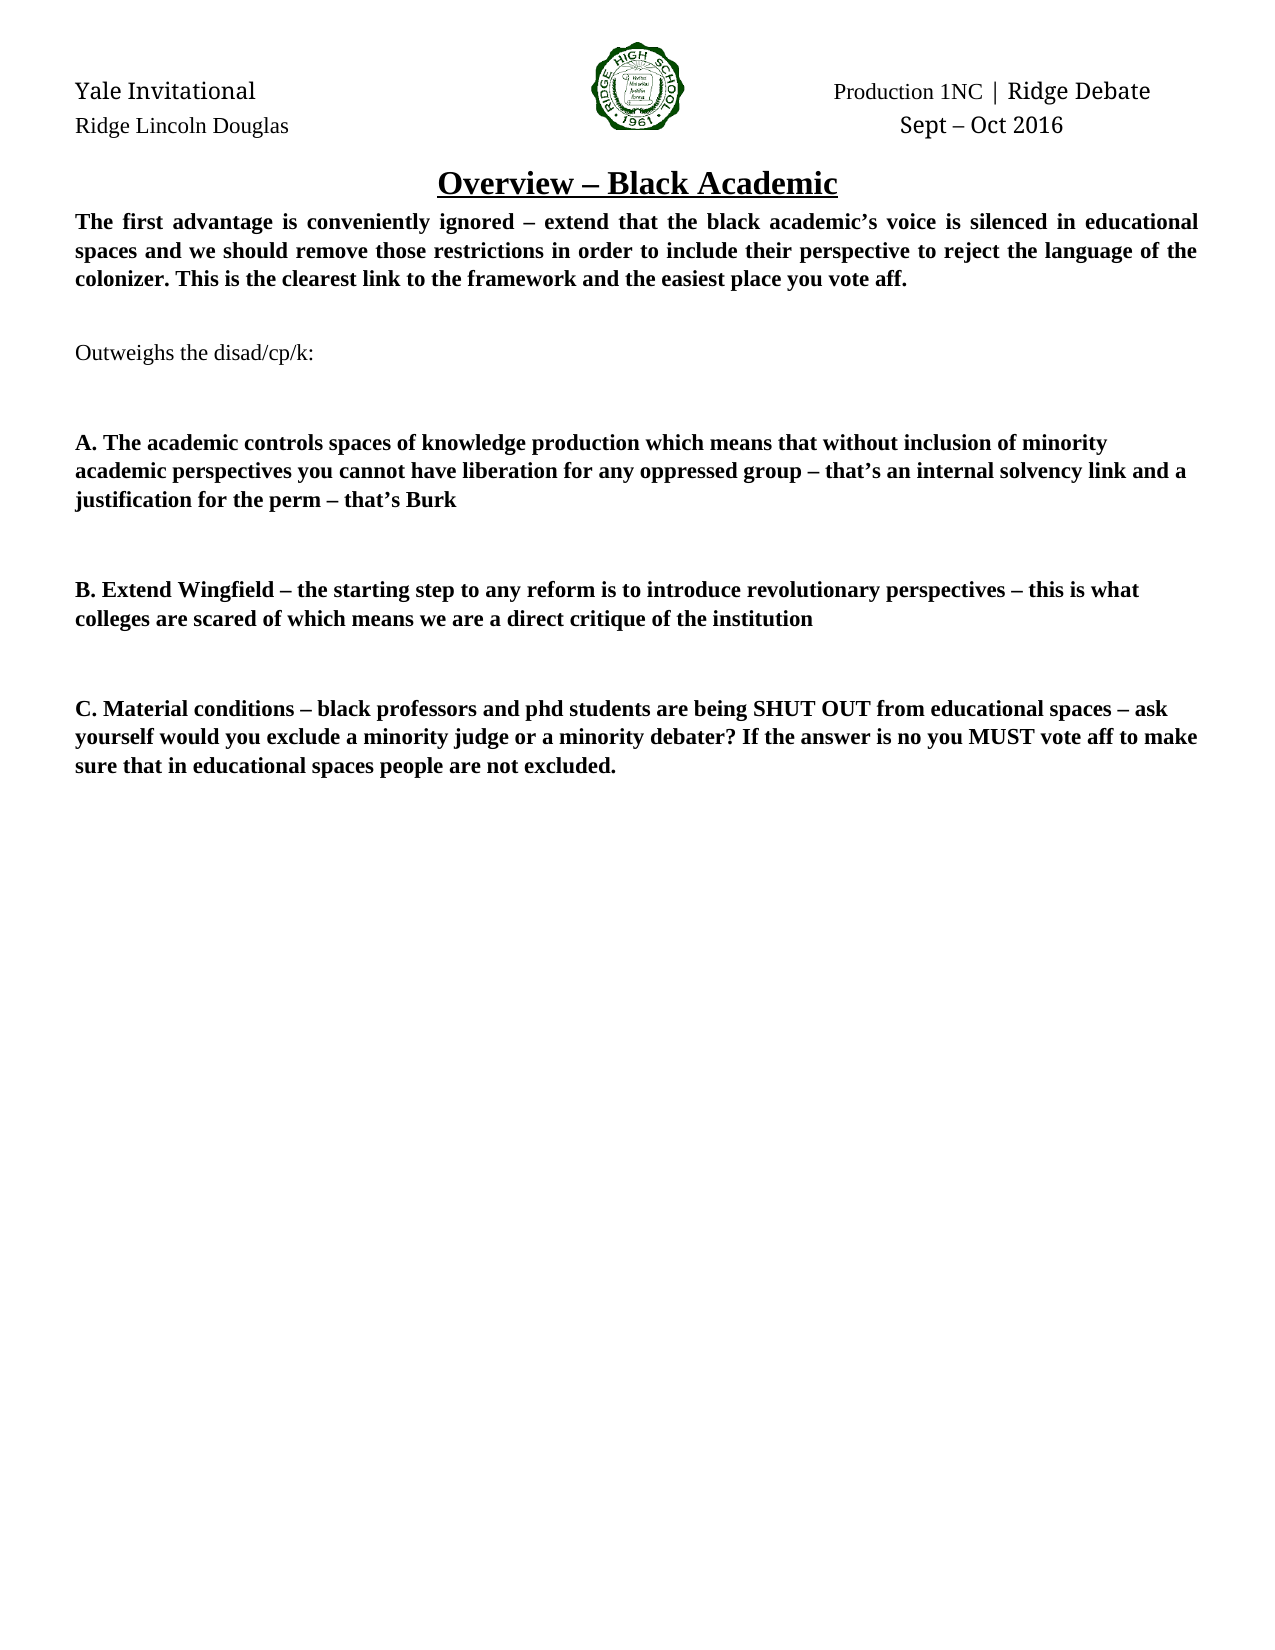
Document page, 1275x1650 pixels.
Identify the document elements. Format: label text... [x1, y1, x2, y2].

subtitle The first advantage is conveniently ignored – extend that the black academic’s voice is silenced in educational spaces and we should remove those restrictions in order to include their perspective to reject the language of the colonizer. This is the clearest link to the framework and the easiest place you vote aff. [75, 208, 1200, 292]
text B. Extend Wingfield – the starting step to any reform is to introduce revolutionary perspectives – this is what colleges are scared of which means we are a direct critique of the institution [75, 576, 1200, 631]
text Outweighs the disad/cp/k: [75, 339, 1200, 365]
text C. Material conditions – black professors and phd students are being SHUT OUT from educational spaces – ask yourself would you exclude a minority judge or a minority debater? If the answer is no you MUST vote aff to make sure that in educational spaces people are not excluded. [75, 695, 1200, 778]
picture [577, 42, 697, 130]
subtitle Overview – Black Academic [75, 163, 1200, 201]
text A. The academic controls spaces of knowledge production which means that without inclusion of minority academic perspectives you cannot have liberation for any oppressed group – that’s an internal solvency link and a justification for the perm – that’s Burk [75, 429, 1200, 512]
